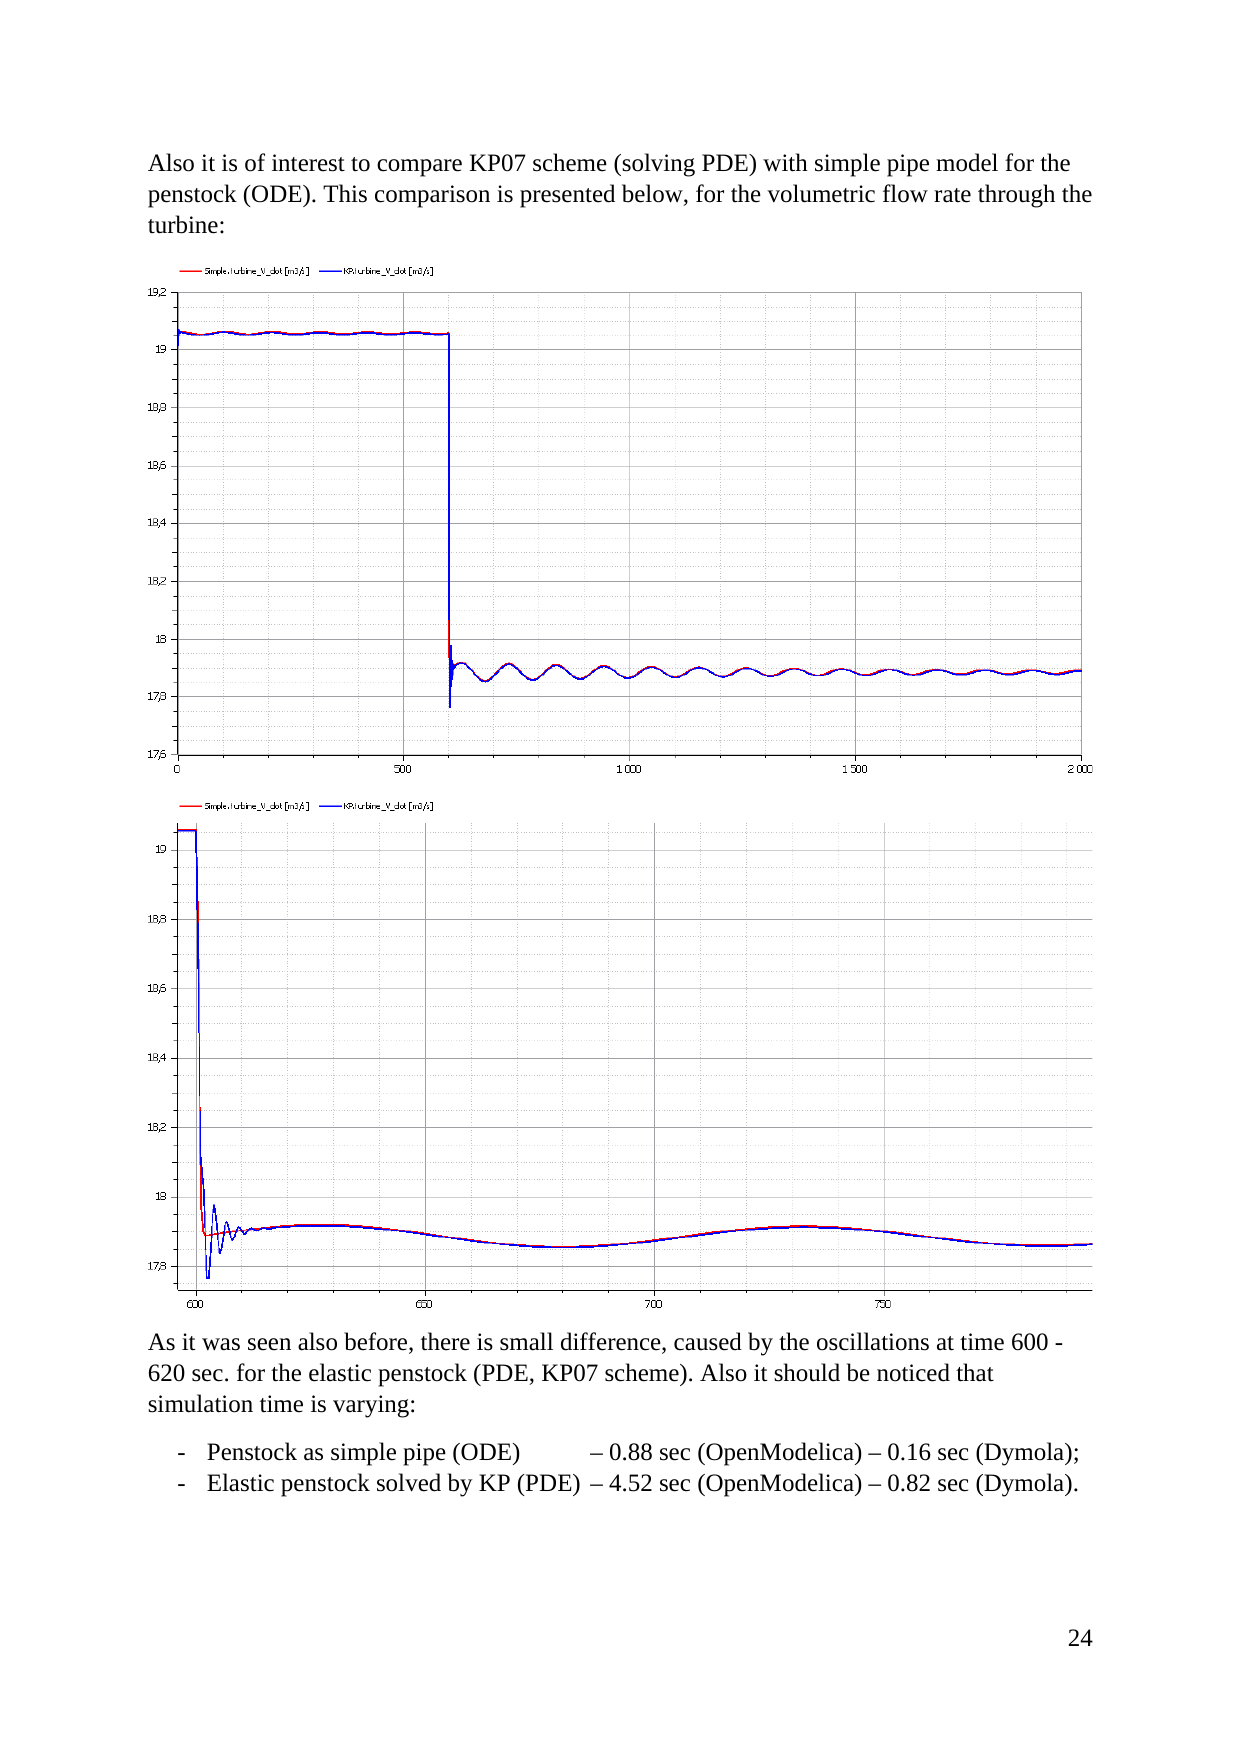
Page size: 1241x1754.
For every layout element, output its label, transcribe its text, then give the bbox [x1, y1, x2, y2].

text Also it is of interest to compare KP07 scheme (solving PDE) with simple pipe model for the penstock (ODE). This comparison is presented below, for the volumetric flow rate through the turbine: [148, 148, 1093, 238]
picture [147, 792, 1093, 1309]
list Elastic penstock solved by KP (PDE) – 4.52 sec (OpenModelica) – 0.82 sec (Dymola). [177, 1468, 1093, 1497]
list Penstock as simple pipe (ODE) – 0.88 sec (OpenModelica) – 0.16 sec (Dymola); [177, 1437, 1093, 1466]
picture [147, 257, 1093, 774]
text As it was seen also before, there is small difference, caused by the oscillations at time 600 - 620 sec. for the elastic penstock (PDE, KP07 scheme). Also it should be noticed that simulation time is varying: [148, 1327, 1093, 1418]
